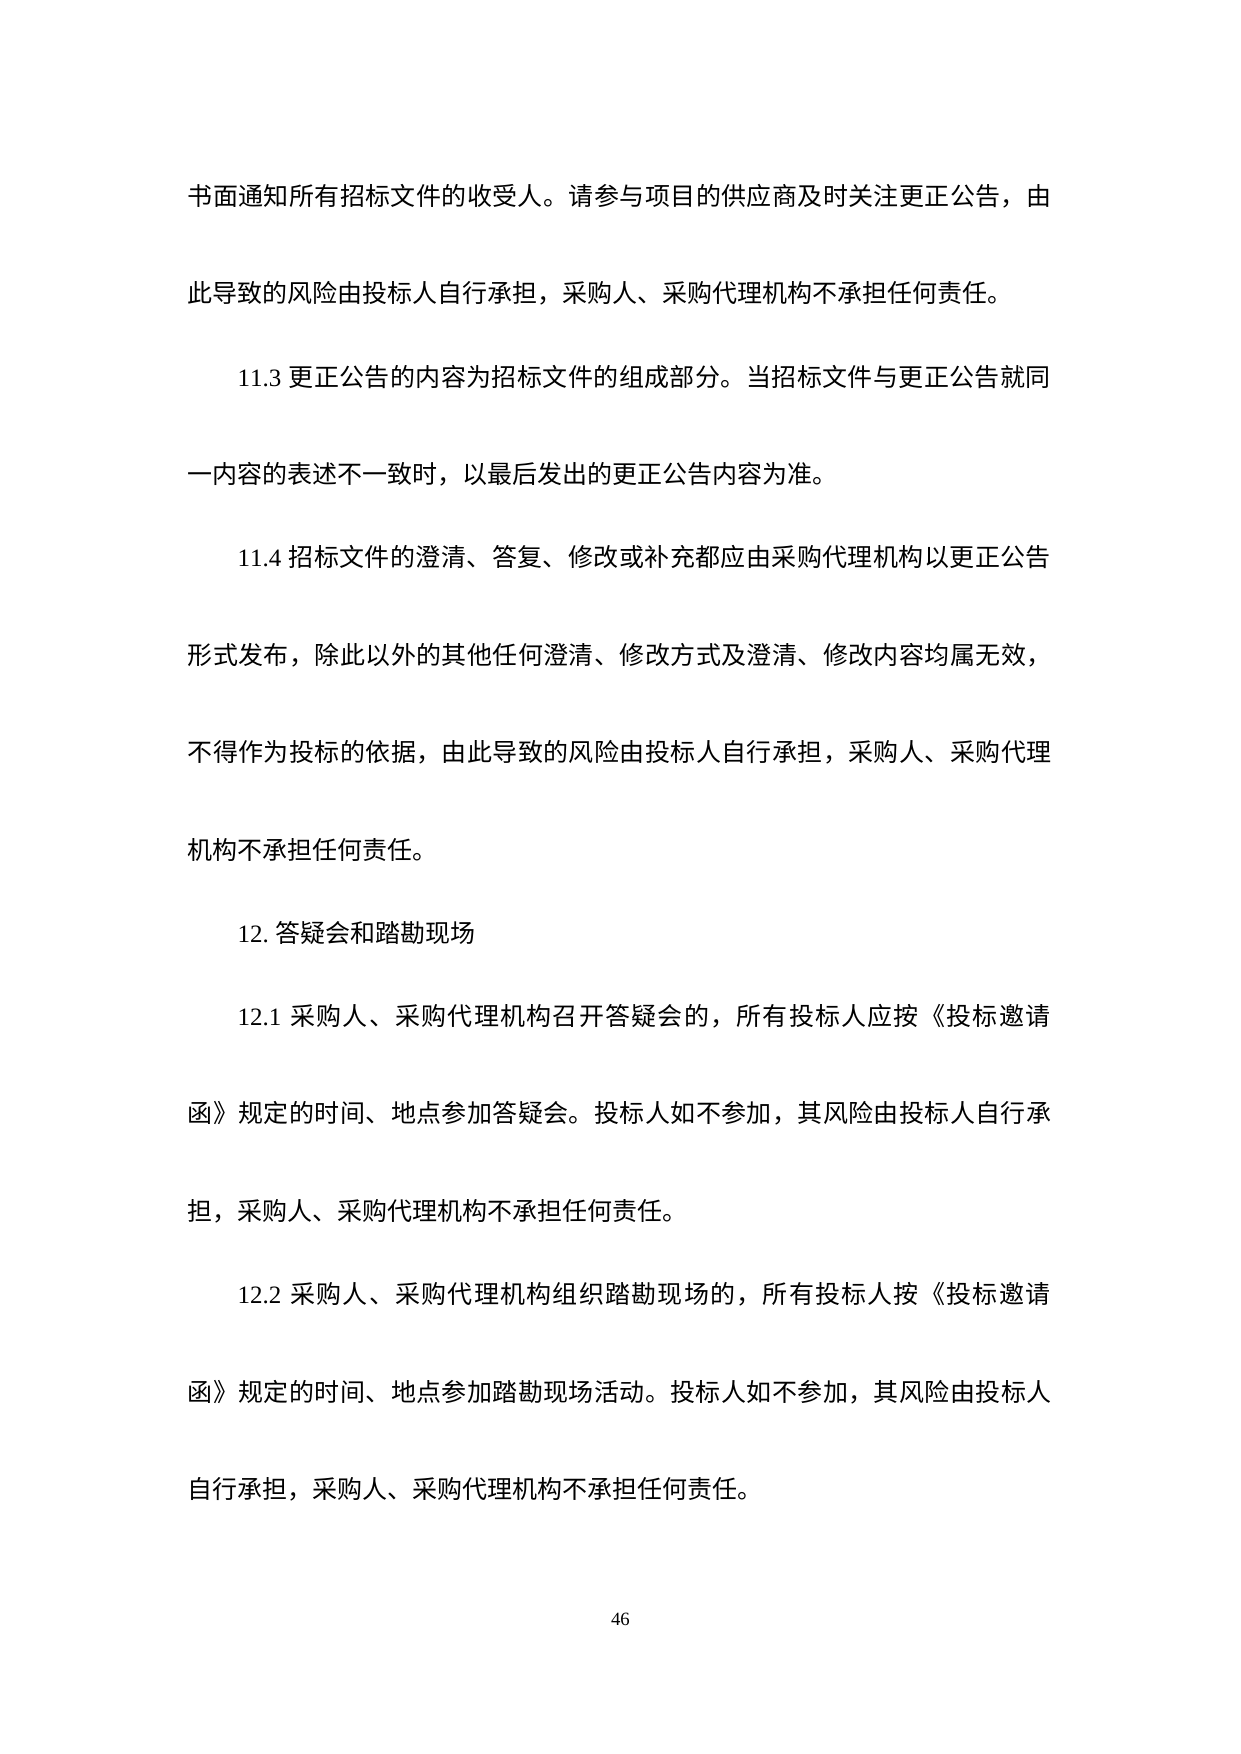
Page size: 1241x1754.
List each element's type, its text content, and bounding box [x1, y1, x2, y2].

text 11.4 招标文件的澄清、答复、修改或补充都应由采购代理机构以更正公告形式发布，除此以外的其他任何澄清、修改方式及澄清、修改内容均属无效，不得作为投标的依据，由此导致的风险由投标人自行承担，采购人、采购代理机构不承担任何责任。 [187, 523, 1053, 881]
text 12. 答疑会和踏勘现场 [187, 899, 1053, 964]
text 12.1 采购人、采购代理机构召开答疑会的，所有投标人应按《投标邀请函》规定的时间、地点参加答疑会。投标人如不参加，其风险由投标人自行承担，采购人、采购代理机构不承担任何责任。 [187, 982, 1053, 1242]
text 11.3 更正公告的内容为招标文件的组成部分。当招标文件与更正公告就同一内容的表述不一致时，以最后发出的更正公告内容为准。 [187, 343, 1053, 505]
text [187, 162, 1053, 324]
text 12.2 采购人、采购代理机构组织踏勘现场的，所有投标人按《投标邀请函》规定的时间、地点参加踏勘现场活动。投标人如不参加，其风险由投标人自行承担，采购人、采购代理机构不承担任何责任。 [187, 1260, 1053, 1520]
